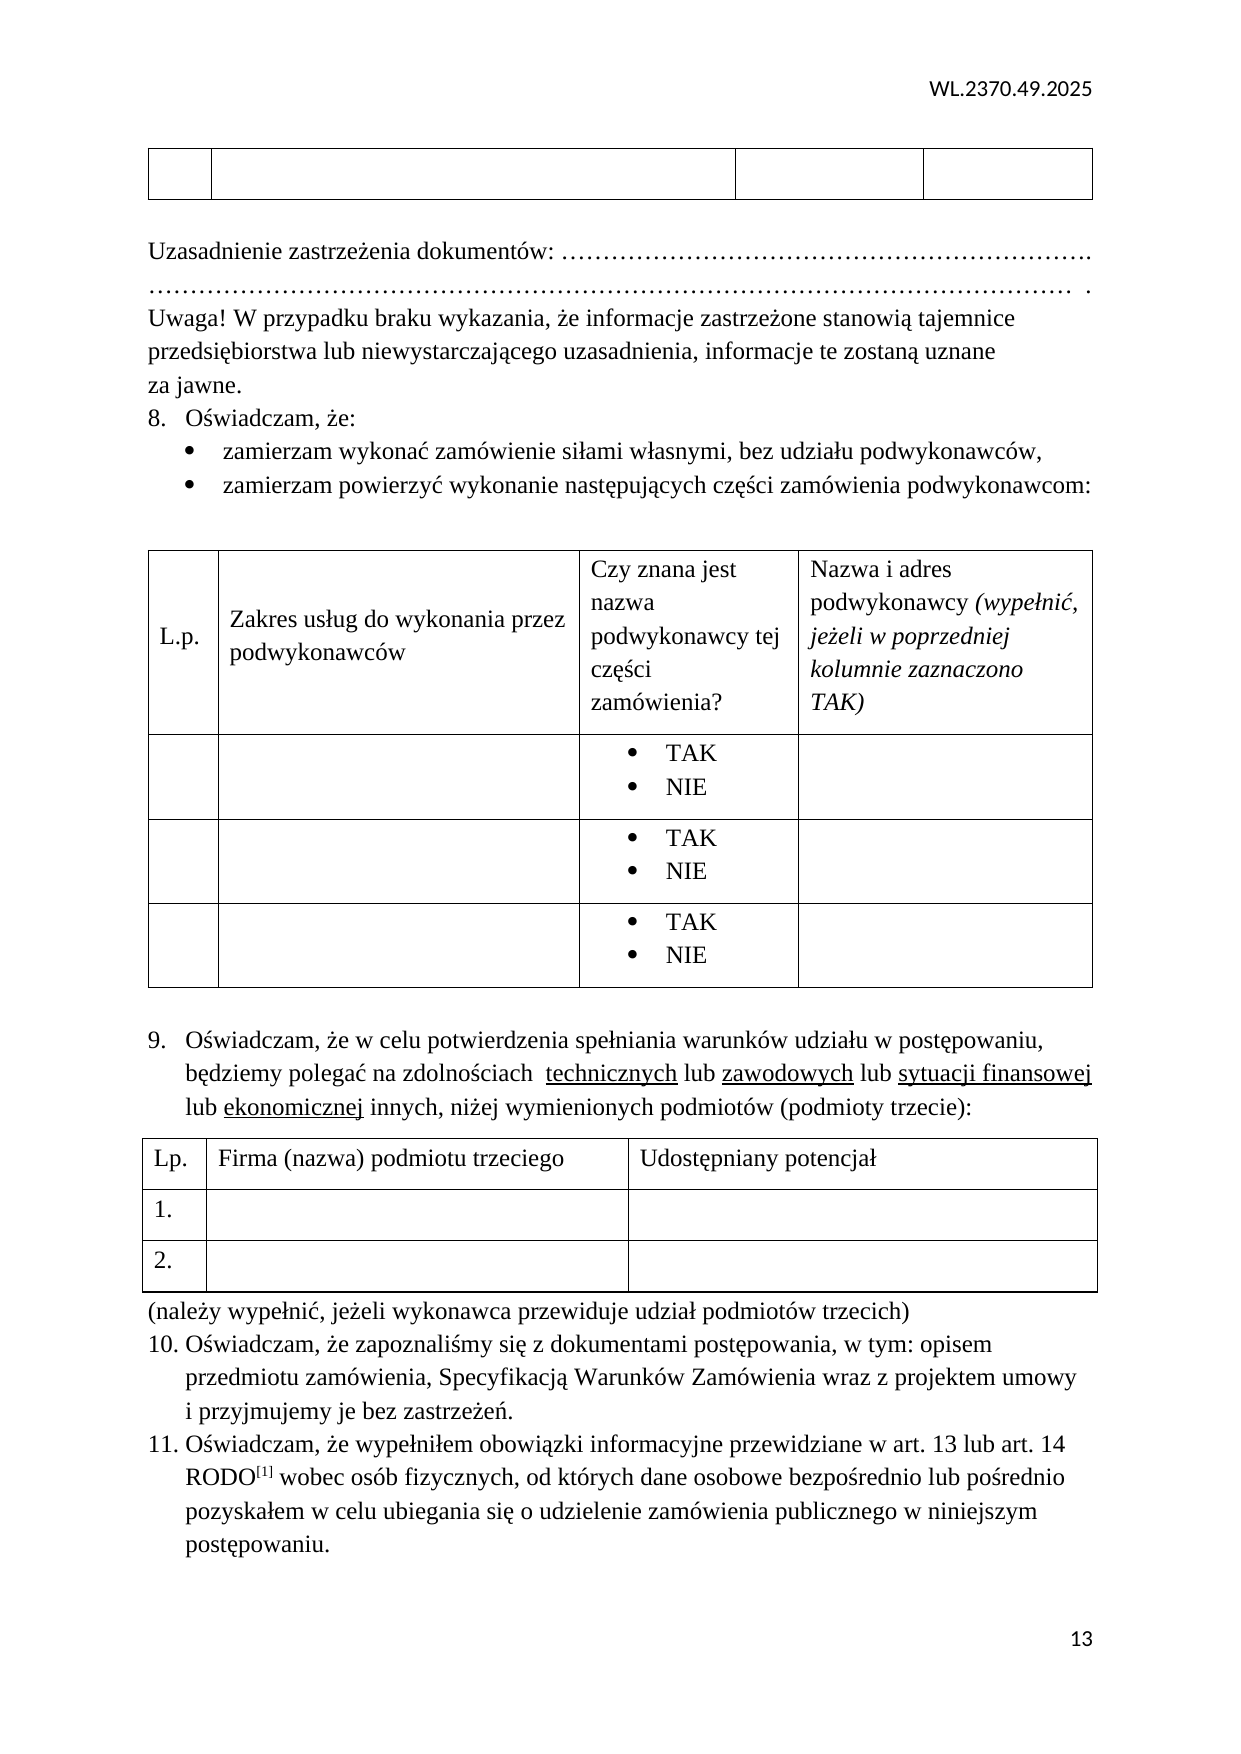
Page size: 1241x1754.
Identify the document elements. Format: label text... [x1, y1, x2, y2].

list zamierzam wykonać zamówienie siłami własnymi, bez udziału podwykonawców, [185, 433, 1093, 466]
list Oświadczam, że: [148, 400, 1093, 433]
table_cell TAK NIE [580, 735, 798, 818]
table_cell [207, 1241, 628, 1291]
table_header Firma (nazwa) podmiotu trzeciego [207, 1139, 628, 1189]
table_cell [149, 735, 218, 818]
table_cell [207, 1190, 628, 1240]
table_cell [629, 1241, 1097, 1291]
table_cell [799, 820, 1092, 903]
table_header Zakres usług do wykonania przez podwykonawców [219, 551, 579, 734]
list zamierzam powierzyć wykonanie następujących części zamówienia podwykonawcom: [185, 466, 1093, 500]
text Uzasadnienie zastrzeżenia dokumentów: ………………………………………………………. ………………………………………………………………………………………………… . [148, 233, 1093, 300]
table_header L.p. [149, 551, 218, 734]
table_cell [799, 904, 1092, 987]
text (należy wypełnić, jeżeli wykonawca przewiduje udział podmiotów trzecich) [148, 1293, 1093, 1326]
text Uwaga! W przypadku braku wykazania, że informacje zastrzeżone stanowią tajemnice przedsiębiorstwa lub niewystarczającego uzasadnienia, informacje te zostaną uznane za jawne. [148, 300, 1093, 400]
table_header Udostępniany potencjał [629, 1139, 1097, 1189]
table_cell [736, 149, 923, 199]
table_cell 1. [143, 1190, 206, 1240]
table_cell [219, 820, 579, 903]
table_cell [924, 149, 1092, 199]
table_cell [219, 904, 579, 987]
table_cell 2. [143, 1241, 206, 1291]
table_cell TAK NIE [580, 904, 798, 987]
table_header Nazwa i adres podwykonawcy (wypełnić, jeżeli w poprzedniej kolumnie zaznaczono TAK) [799, 551, 1092, 734]
table_cell [212, 149, 735, 199]
table_cell [149, 149, 211, 199]
table_cell [629, 1190, 1097, 1240]
list Oświadczam, że w celu potwierdzenia spełniania warunków udziału w postępowaniu, będziemy polegać na zdolnościach technicznych lub zawodowych lub sytuacji finansowej lub ekonomicznej innych, niżej wymienionych podmiotów (podmioty trzecie): [148, 1022, 1093, 1122]
table_cell [149, 904, 218, 987]
table_cell [149, 820, 218, 903]
table_header Lp. [143, 1139, 206, 1189]
table_cell [799, 735, 1092, 818]
list Oświadczam, że wypełniłem obowiązki informacyjne przewidziane w art. 13 lub art. 14 RODO[1] wobec osób fizycznych, od których dane osobowe bezpośrednio lub pośrednio pozyskałem w celu ubiegania się o udzielenie zamówienia publicznego w niniejszym postępowaniu. [148, 1426, 1093, 1559]
table_cell TAK NIE [580, 820, 798, 903]
list Oświadczam, że zapoznaliśmy się z dokumentami postępowania, w tym: opisem przedmiotu zamówienia, Specyfikacją Warunków Zamówienia wraz z projektem umowy i przyjmujemy je bez zastrzeżeń. [148, 1326, 1093, 1426]
table_cell [219, 735, 579, 818]
table_header Czy znana jest nazwa podwykonawcy tej części zamówienia? [580, 551, 798, 734]
